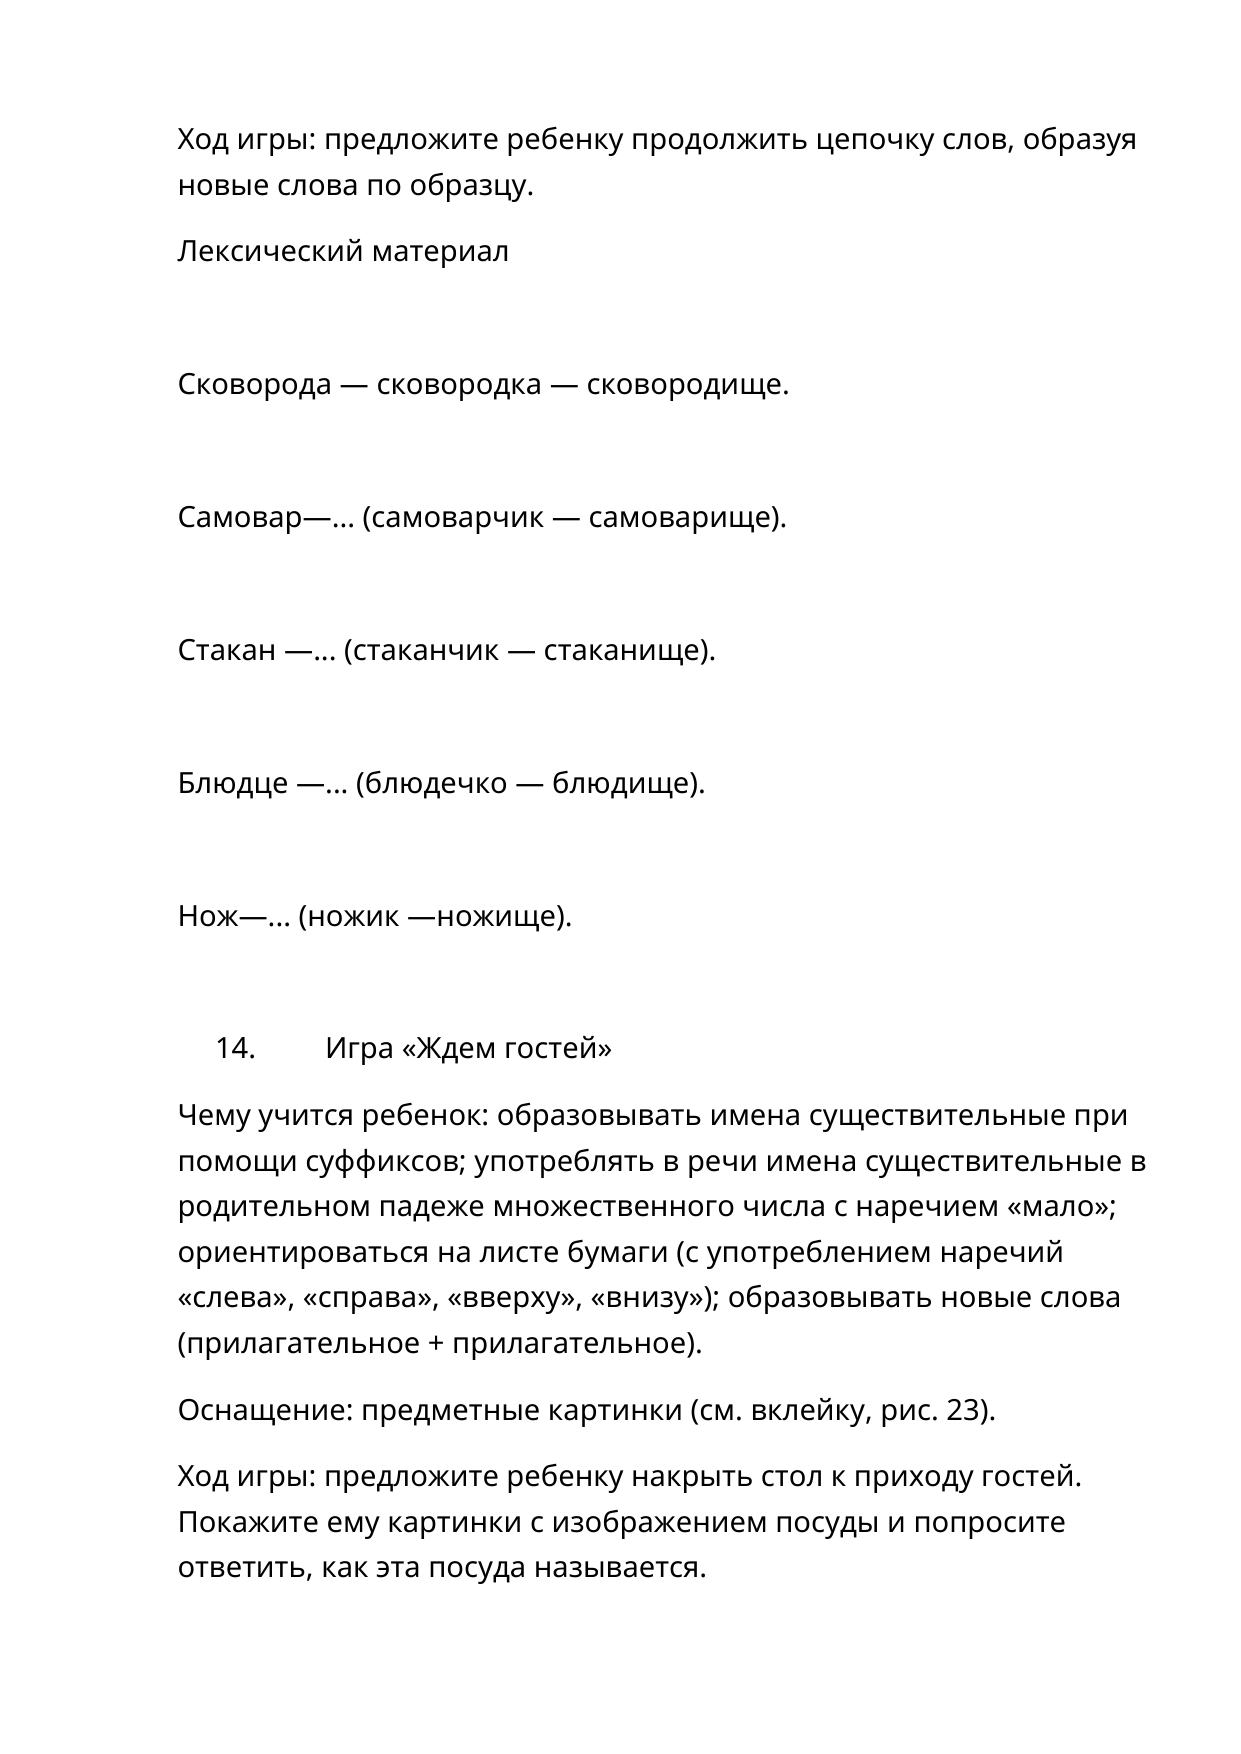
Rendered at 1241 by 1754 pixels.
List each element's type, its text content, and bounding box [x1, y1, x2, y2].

text Нож—... (ножик —ножище). [177, 895, 1152, 934]
text Ход игры: предложите ребенку накрыть стол к приходу гостей. Покажите ему картинки с изображением посуды и попросите ответить, как эта посуда называется. [177, 1455, 1152, 1586]
list Игра «Ждем гостей» [215, 1028, 1152, 1067]
text Блюдце —... (блюдечко — блюдище). [177, 762, 1152, 802]
text Чему учится ребенок: образовывать имена существительные при помощи суффиксов; употреблять в речи имена существительные в родительном падеже множественного числа с наречием «мало»; ориентироваться на листе бумаги (с употреблением наречий «слева», «справа», «вверху», «внизу»); образовывать новые слова (прилагательное + прилагательное). [177, 1094, 1152, 1362]
text Лексический материал [177, 230, 1152, 270]
text Ход игры: предложите ребенку продолжить цепочку слов, образуя новые слова по образцу. [177, 118, 1152, 203]
text Оснащение: предметные картинки (см. вклейку, рис. 23). [177, 1389, 1152, 1428]
text Стакан —... (стаканчик — стаканище). [177, 629, 1152, 669]
text Самовар—... (самоварчик — самоварище). [177, 496, 1152, 536]
text Сковорода — сковородка — сковородище. [177, 363, 1152, 403]
